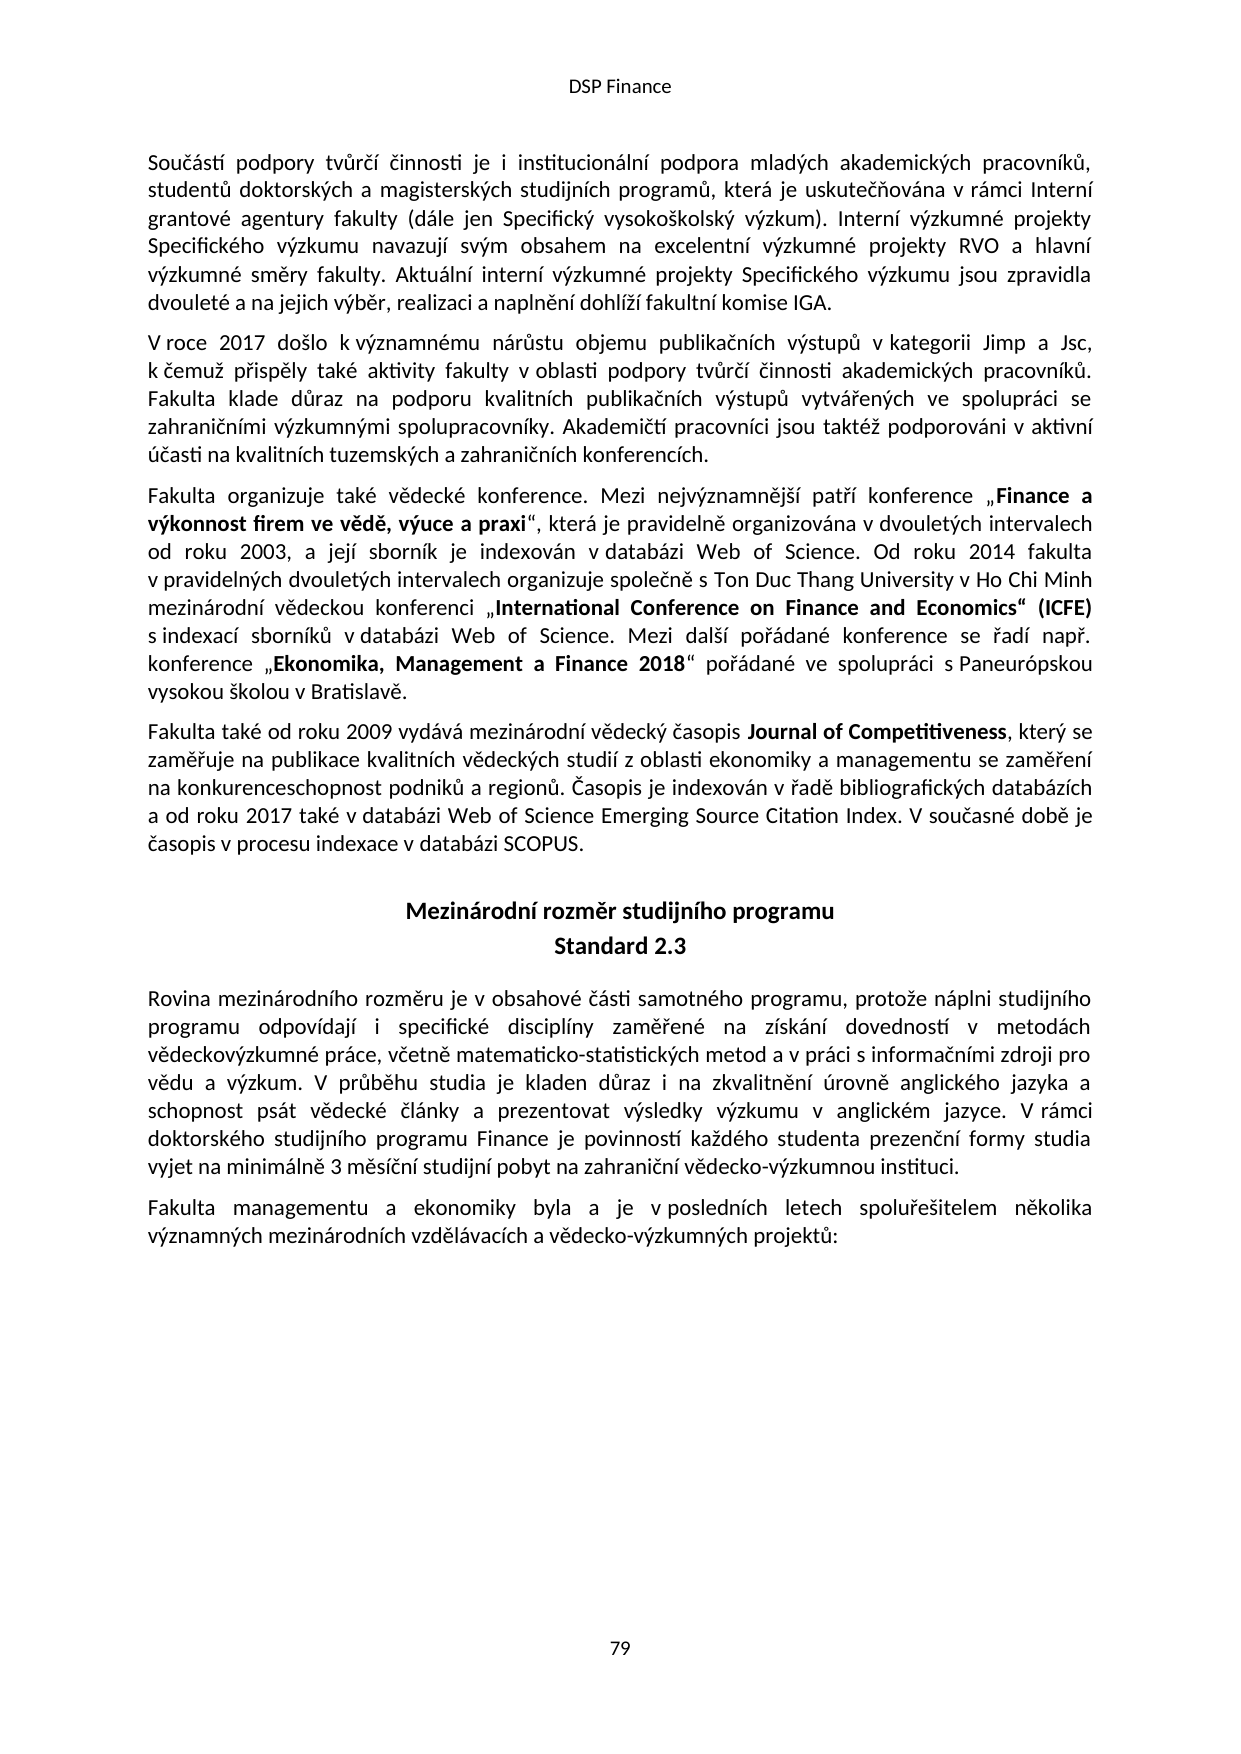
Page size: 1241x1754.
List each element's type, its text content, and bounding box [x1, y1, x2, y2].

subtitle Mezinárodní rozměr studijního programu [148, 895, 1093, 926]
text Rovina mezinárodního rozměru je v obsahové části samotného programu, protože náplni studijního programu odpovídají i specifické disciplíny zaměřené na získání dovedností v metodách vědeckovýzkumné práce, včetně matematicko-statistických metod a v práci s informačními zdroji pro vědu a výzkum. V průběhu studia je kladen důraz i na zkvalitnění úrovně anglického jazyka a schopnost psát vědecké články a prezentovat výsledky výzkumu v anglickém jazyce. V rámci doktorského studijního programu Finance je povinností každého studenta prezenční formy studia vyjet na minimálně 3 měsíční studijní pobyt na zahraniční vědecko-výzkumnou instituci. [148, 984, 1093, 1181]
text Fakulta také od roku 2009 vydává mezinárodní vědecký časopis Journal of Competitiveness, který se zaměřuje na publikace kvalitních vědeckých studií z oblasti ekonomiky a managementu se zaměření na konkurenceschopnost podniků a regionů. Časopis je indexován v řadě bibliografických databázích a od roku 2017 také v databázi Web of Science Emerging Source Citation Index. V současné době je časopis v procesu indexace v databázi SCOPUS. [148, 717, 1093, 858]
text V roce 2017 došlo k významnému nárůstu objemu publikačních výstupů v kategorii Jimp a Jsc, k čemuž přispěly také aktivity fakulty v oblasti podpory tvůrčí činnosti akademických pracovníků. Fakulta klade důraz na podporu kvalitních publikačních výstupů vytvářených ve spolupráci se zahraničními výzkumnými spolupracovníky. Akademičtí pracovníci jsou taktéž podporováni v aktivní účasti na kvalitních tuzemských a zahraničních konferencích. [148, 328, 1093, 468]
text Fakulta organizuje také vědecké konference. Mezi nejvýznamnější patří konference „Finance a výkonnost firem ve vědě, výuce a praxi“, která je pravidelně organizována v dvouletých intervalech od roku 2003, a její sborník je indexován v databázi Web of Science. Od roku 2014 fakulta v pravidelných dvouletých intervalech organizuje společně s Ton Duc Thang University v Ho Chi Minh mezinárodní vědeckou konferenci „International Conference on Finance and Economics“ (ICFE) s indexací sborníků v databázi Web of Science. Mezi další pořádané konference se řadí např. konference „Ekonomika, Management a Finance 2018“ pořádané ve spolupráci s Paneurópskou vysokou školou v Bratislavě. [148, 481, 1093, 705]
text Fakulta managementu a ekonomiky byla a je v posledních letech spoluřešitelem několika významných mezinárodních vzdělávacích a vědecko-výzkumných projektů: [148, 1193, 1093, 1249]
subtitle Standard 2.3 [148, 930, 1093, 960]
text Součástí podpory tvůrčí činnosti je i institucionální podpora mladých akademických pracovníků, studentů doktorských a magisterských studijních programů, která je uskutečňována v rámci Interní grantové agentury fakulty (dále jen Specifický vysokoškolský výzkum). Interní výzkumné projekty Specifického výzkumu navazují svým obsahem na excelentní výzkumné projekty RVO a hlavní výzkumné směry fakulty. Aktuální interní výzkumné projekty Specifického výzkumu jsou zpravidla dvouleté a na jejich výběr, realizaci a naplnění dohlíží fakultní komise IGA. [148, 148, 1093, 316]
